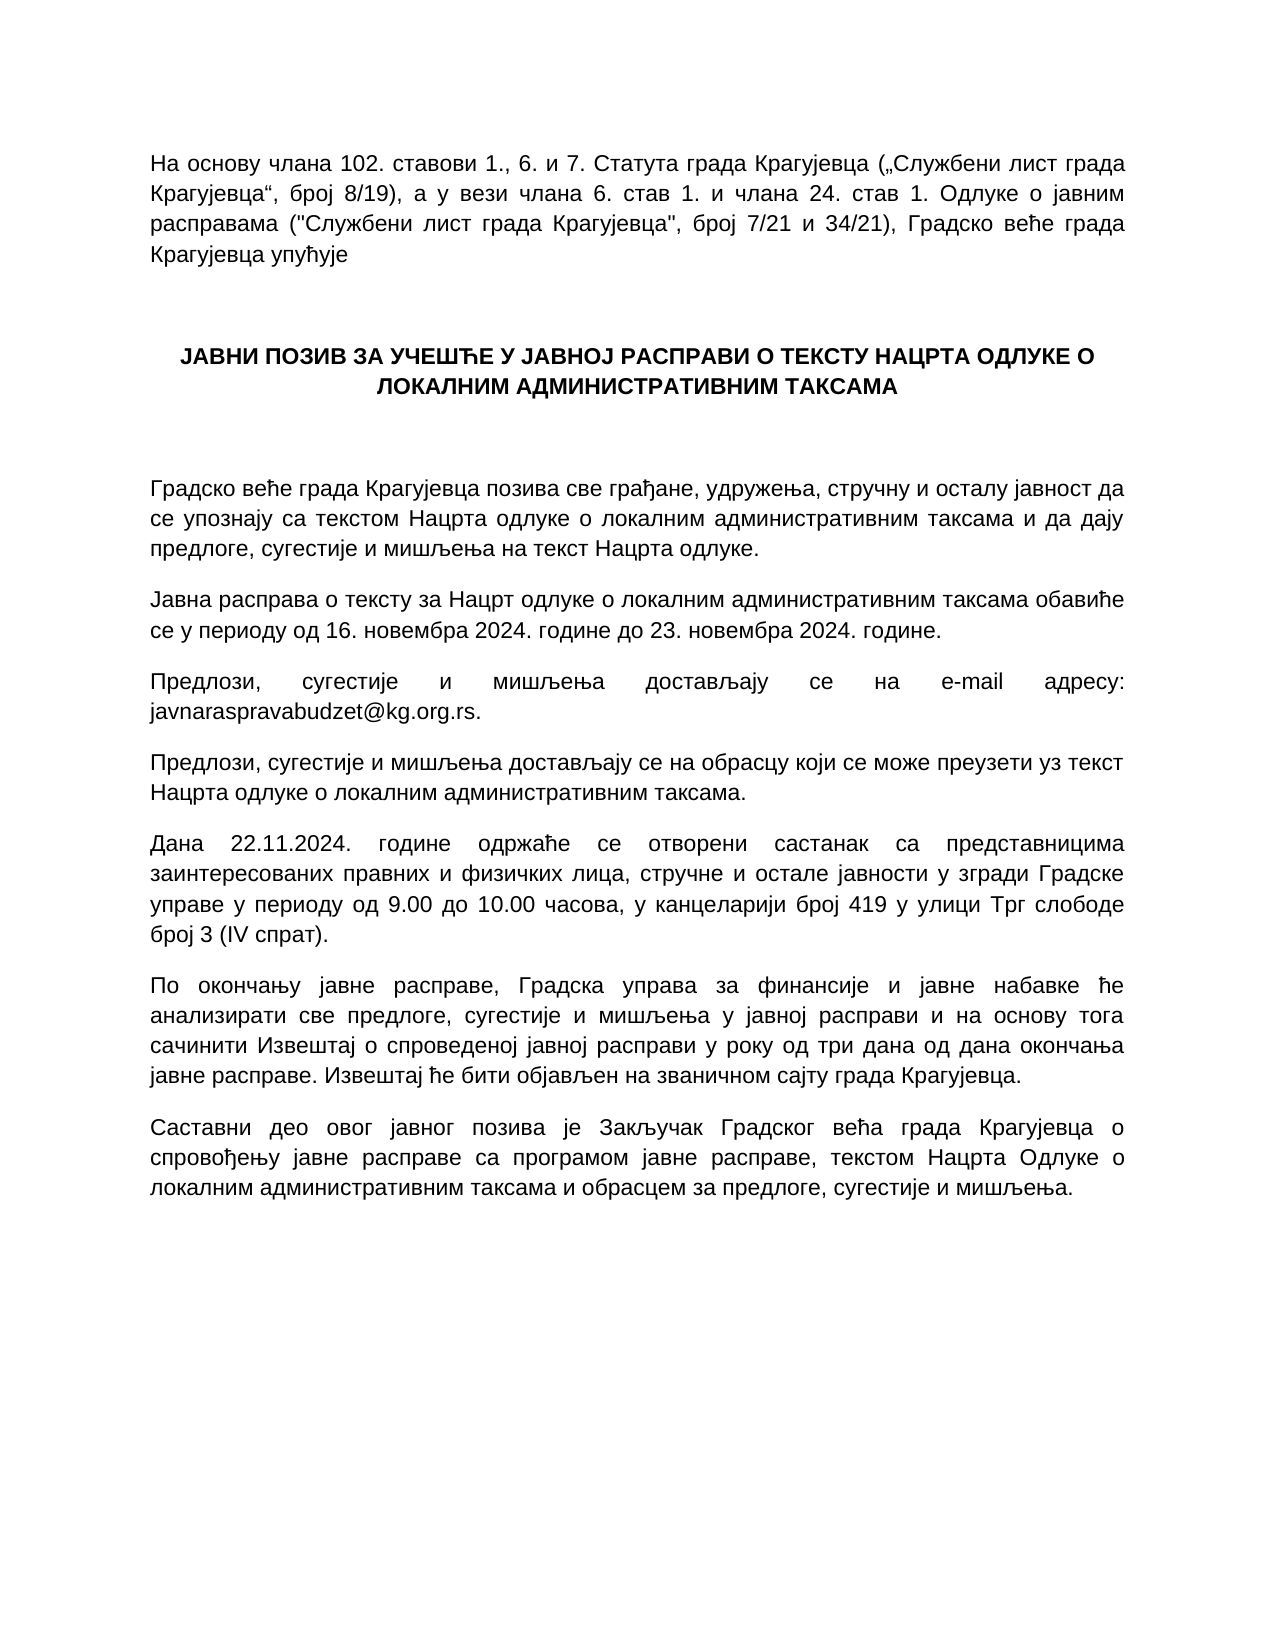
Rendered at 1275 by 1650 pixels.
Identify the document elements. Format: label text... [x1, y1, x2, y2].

text Градско веће града Крагујевца позива све грађане, удружења, стручну и осталу јавност да се упознају са текстом Нацрта одлуке о локалним административним таксама и да дају предлоге, сугестије и мишљења на текст Нацрта одлуке. [150, 475, 1125, 562]
text На основу члана 102. ставови 1., 6. и 7. Статута града Крагујевца („Службени лист града Крагујевца“, број 8/19), а у вези члана 6. став 1. и члана 24. став 1. Одлуке о јавним расправама ("Службени лист града Крагујевца", број 7/21 и 34/21), Градско веће града Крагујевца упућује [150, 150, 1125, 267]
text Предлози, сугестије и мишљења достављају се на обрасцу који се може преузети уз текст Нацрта одлуке о локалним административним таксама. [150, 749, 1125, 806]
text Јавна расправа о тексту за Нацрт одлуке о локалним административним таксама обавиће се у периоду од 16. новембра 2024. године до 23. новембра 2024. године. [150, 586, 1125, 643]
text ЈАВНИ ПОЗИВ ЗА УЧЕШЋЕ У ЈАВНОЈ РАСПРАВИ О ТЕКСТУ НАЦРТА ОДЛУКЕ О ЛОКАЛНИМ АДМИНИСТРАТИВНИМ ТАКСАМА [150, 343, 1125, 399]
text Предлози, сугестије и мишљења достављају се на e-mail адресу: javnaraspravabudzet@kg.org.rs. [150, 668, 1125, 724]
text По окончању јавне расправе, Градска управа за финансије и јавне набавке ће анализирати све предлоге, сугестије и мишљења у јавној расправи и на основу тога сачинити Извештај о спроведеној јавној расправи у року од три дана од дана окончања јавне расправе. Извештај ће бити објављен на званичном сајту града Крагујевца. [150, 972, 1125, 1089]
text Дана 22.11.2024. године одржаће се отворени састанак са представницима заинтересованих правних и физичких лица, стручне и остале јавности у згради Градске управе у периоду од 9.00 до 10.00 часова, у канцеларији број 419 у улици Трг слободе број 3 (IV спрат). [150, 830, 1125, 947]
text Саставни део овог јавног позива је Закључак Градског већа града Крагујевца о спровођењу јавне расправе са програмом јавне расправе, текстом Нацрта Одлуке о локалним административним таксама и обрасцем за предлоге, сугестије и мишљења. [150, 1113, 1125, 1200]
